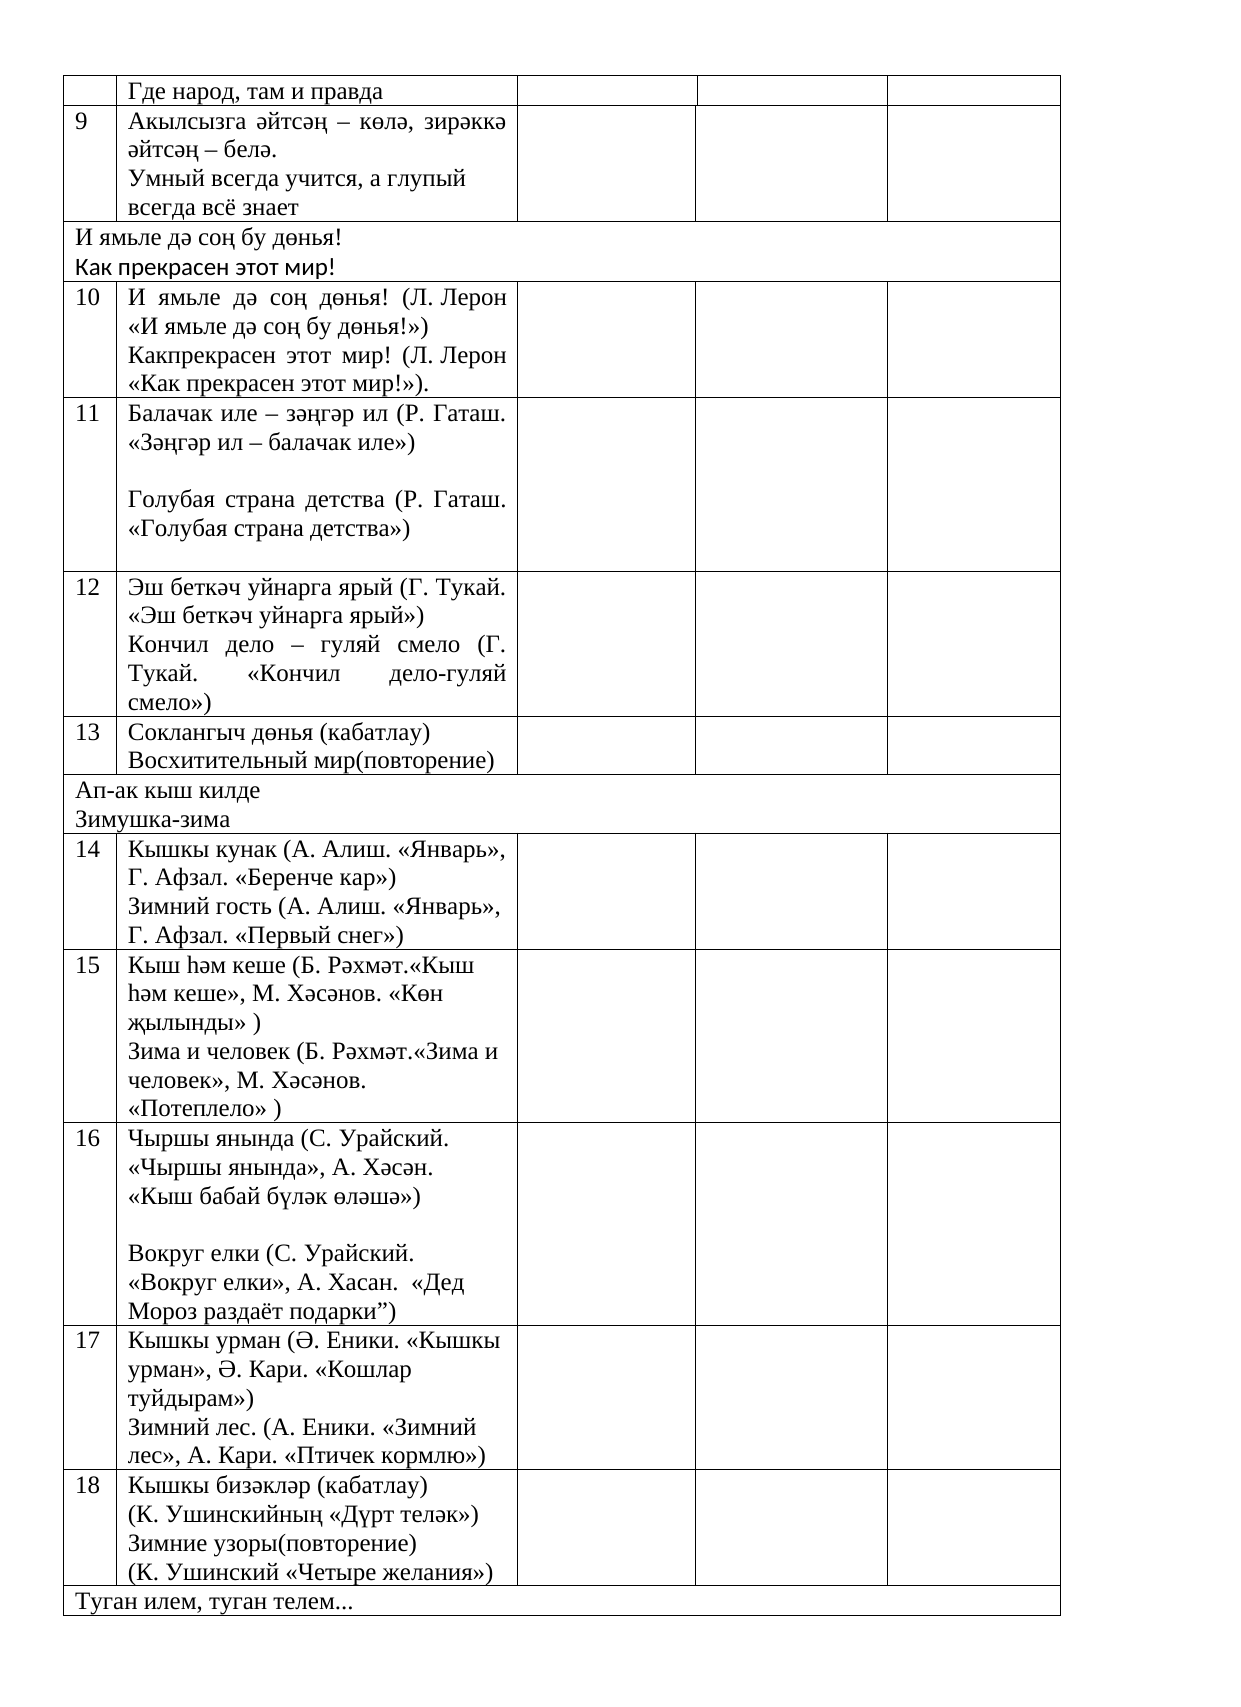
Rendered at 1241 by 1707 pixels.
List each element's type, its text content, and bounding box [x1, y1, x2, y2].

table_cell [696, 1123, 887, 1324]
table_cell [696, 717, 887, 774]
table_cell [117, 76, 517, 105]
table_cell [888, 106, 1060, 221]
table_cell [888, 398, 1060, 571]
table_cell [696, 834, 887, 949]
table_cell 16 [64, 1123, 116, 1324]
table_cell 15 [64, 950, 116, 1122]
table_cell [518, 1470, 695, 1585]
table_cell Кышкы кунак (А. Алиш. «Январь», Г. Афзал. «Беренче кар») Зимний гость (А. Алиш. «Январь», Г. Афзал. «Первый снег») [117, 834, 517, 949]
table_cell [64, 1586, 1060, 1615]
table_cell [696, 1470, 887, 1585]
table_cell [518, 1123, 695, 1324]
table_cell Акылсызга әйтсәң – көлә, зирәккә әйтсәң – белә. Умный всегда учится, а глупый всегда всё знает [117, 106, 517, 221]
table_cell [696, 572, 887, 716]
table_cell 17 [64, 1326, 116, 1469]
table_cell [518, 106, 695, 221]
table_cell [888, 950, 1060, 1122]
table_cell Кышкы бизәкләр (кабатлау) (К. Ушинскийның «Дүрт теләк») Зимние узоры(повторение) (К. Ушинский «Четыре желания») [117, 1470, 517, 1585]
table_cell Эш беткәч уйнарга ярый (Г. Тукай. «Эш беткәч уйнарга ярый») Кончил дело – гуляй смело (Г. Тукай. «Кончил дело-гуляй смело») [117, 572, 517, 716]
table_cell [518, 282, 695, 397]
table_cell Соклангыч дөнья (кабатлау) Восхитительный мир(повторение) [117, 717, 517, 774]
table_cell [518, 572, 695, 716]
table_cell [888, 282, 1060, 397]
table_cell [888, 1123, 1060, 1324]
table_cell Кыш һәм кеше (Б. Рәхмәт.«Кыш һәм кеше», М. Хәсәнов. «Көн җылынды» ) Зима и человек (Б. Рәхмәт.«Зима и человек», М. Хәсәнов. «Потеплело» ) [117, 950, 517, 1122]
table_cell 11 [64, 398, 116, 571]
table_cell [698, 76, 887, 105]
table_cell [888, 1326, 1060, 1469]
table_cell [518, 76, 697, 105]
table_cell [888, 76, 1060, 105]
table_cell Кышкы урман (Ә. Еники. «Кышкы урман», Ә. Кари. «Кошлар туйдырам») Зимний лес. (А. Еники. «Зимний лес», А. Кари. «Птичек кормлю») [117, 1326, 517, 1469]
table_cell [888, 834, 1060, 949]
table_cell 9 [64, 106, 116, 221]
table_cell И ямьле дә соң бу дөнья! Как прекрасен этот мир! [64, 222, 1060, 281]
table_cell Балачак иле – зәңгәр ил (Р. Гаташ. «Зәңгәр ил – балачак иле») Голубая страна детства (Р. Гаташ. «Голубая страна детства») [117, 398, 517, 571]
table_cell [888, 572, 1060, 716]
table_cell [696, 1326, 887, 1469]
table_cell И ямьле дә соң дөнья! (Л. Лерон «И ямьле дә соң бу дөнья!») Какпрекрасен этот мир! (Л. Лерон «Как прекрасен этот мир!»). [117, 282, 517, 397]
table_cell [518, 834, 695, 949]
table_cell 10 [64, 282, 116, 397]
table_cell [888, 1470, 1060, 1585]
table_cell [518, 950, 695, 1122]
table_cell 13 [64, 717, 116, 774]
table_cell 12 [64, 572, 116, 716]
table_cell [518, 1326, 695, 1469]
table_cell Ап-ак кыш килде Зимушка-зима [64, 775, 1060, 833]
table_cell 14 [64, 834, 116, 949]
table_cell [696, 398, 887, 571]
table_cell [696, 950, 887, 1122]
table_cell [696, 106, 887, 221]
table_cell [888, 717, 1060, 774]
table_cell [518, 717, 695, 774]
table_cell [696, 282, 887, 397]
table_cell 8 [64, 76, 116, 105]
table_cell 18 [64, 1470, 116, 1585]
table_cell [518, 398, 695, 571]
table_cell Чыршы янында (С. Урайский. «Чыршы янында», А. Хәсән. «Кыш бабай бүләк өләшә») Вокруг елки (С. Урайский. «Вокруг елки», А. Хасан. «Дед Мороз раздаёт подарки”) [117, 1123, 517, 1324]
